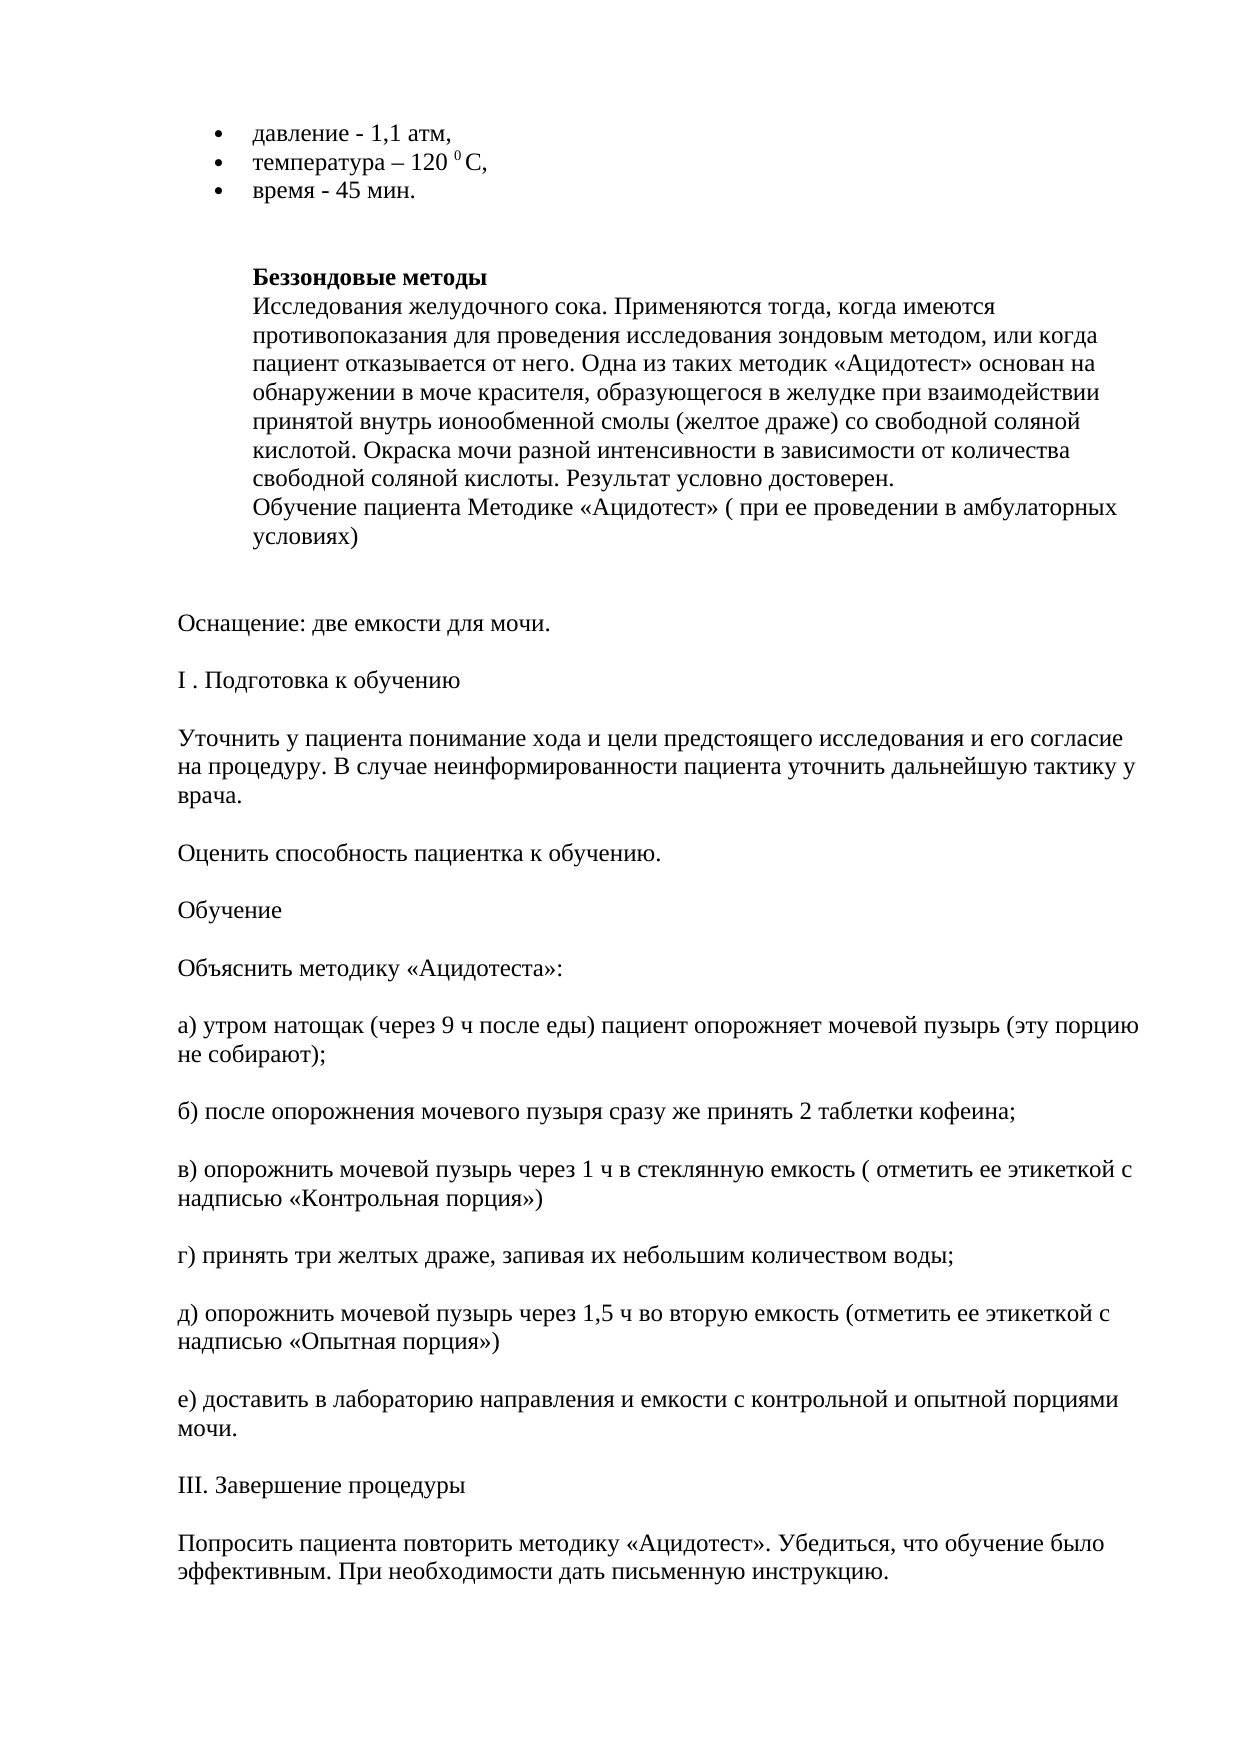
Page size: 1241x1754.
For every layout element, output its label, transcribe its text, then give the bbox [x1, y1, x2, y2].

list время - 45 мин. [215, 176, 1152, 204]
text а) утром натощак (через 9 ч после еды) пациент опорожняет мочевой пузырь (эту порцию не собирают); [177, 1010, 1152, 1068]
text Попросить пациента повторить методику «Ацидотест». Убедиться, что обучение было эффективным. При необходимости дать письменную инструкцию. [177, 1528, 1152, 1585]
text е) доставить в лабораторию направления и емкости с контрольной и опытной порциями мочи. [177, 1384, 1152, 1441]
text Оценить способность пациентка к обучению. [177, 838, 1152, 866]
text I . Подготовка к обучению [177, 665, 1152, 694]
text Обучение [177, 895, 1152, 924]
text III. Завершение процедуры [177, 1470, 1152, 1499]
text Объяснить методику «Ацидотеста»: [177, 953, 1152, 981]
text Беззондовые методы Исследования желудочного сока. Применяются тогда, когда имеются противопоказания для проведения исследования зондовым методом, или когда пациент отказывается от него. Одна из таких методик «Ацидотест» основан на обнаружении в моче красителя, образующегося в желудке при взаимодействии принятой внутрь ионообменной смолы (желтое драже) со свободной соляной кислотой. Окраска мочи разной интенсивности в зависимости от количества свободной соляной кислоты. Результат условно достоверен. Обучение пациента Методике «Ацидотест» ( при ее проведении в амбулаторных условиях) [252, 233, 1152, 550]
text г) принять три желтых драже, запивая их небольшим количеством воды; [177, 1240, 1152, 1269]
text Уточнить у пациента понимание хода и цели предстоящего исследования и его согласие на процедуру. В случае неинформированности пациента уточнить дальнейшую тактику у врача. [177, 723, 1152, 809]
text в) опорожнить мочевой пузырь через 1 ч в стеклянную емкость ( отметить ее этикеткой с надписью «Контрольная порция») [177, 1154, 1152, 1211]
list давление - 1,1 атм, [215, 118, 1152, 147]
text д) опорожнить мочевой пузырь через 1,5 ч во вторую емкость (отметить ее этикеткой с надписью «Опытная порция») [177, 1298, 1152, 1355]
list температура – 120 0 С, [215, 147, 1152, 176]
text б) после опорожнения мочевого пузыря сразу же принять 2 таблетки кофеина; [177, 1096, 1152, 1125]
text Оснащение: две емкости для мочи. [177, 608, 1152, 636]
